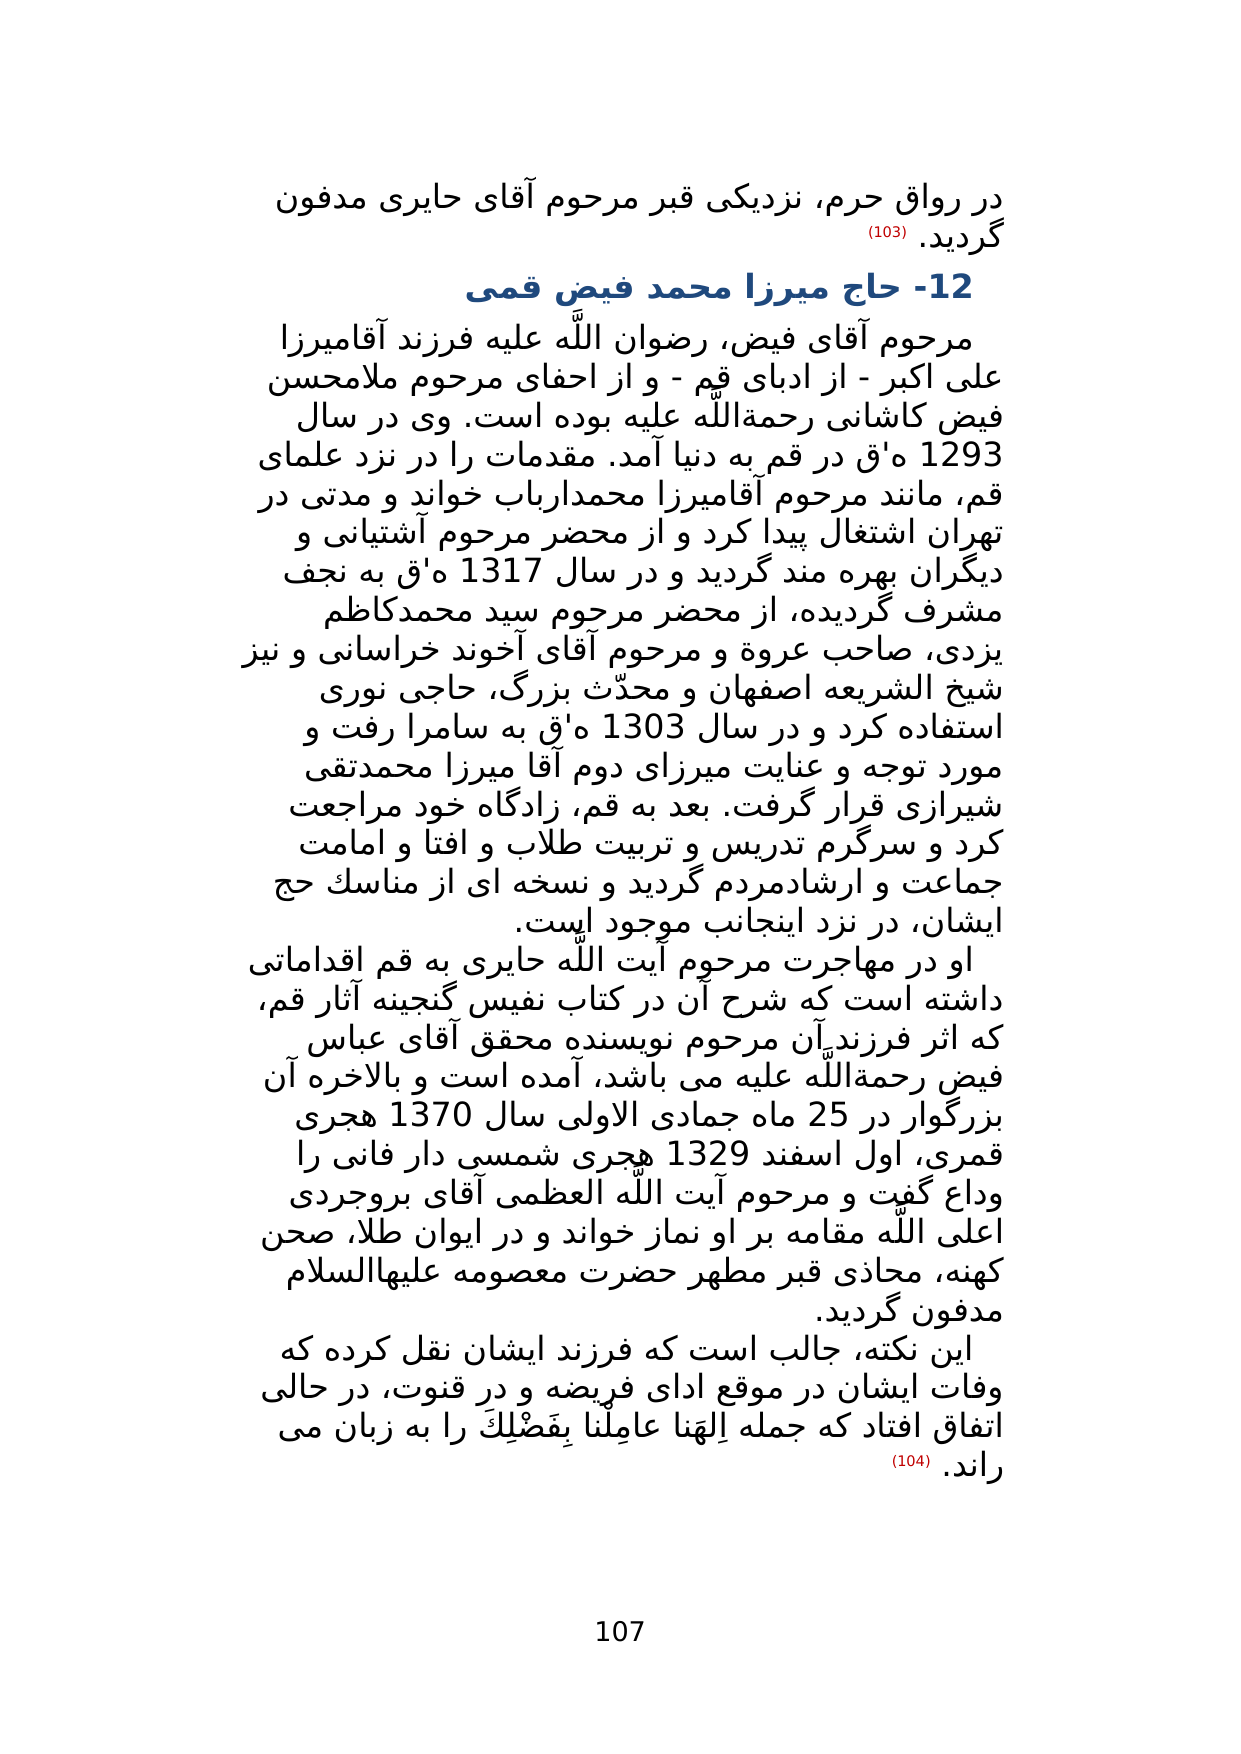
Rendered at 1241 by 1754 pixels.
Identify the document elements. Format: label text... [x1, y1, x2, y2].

text او در مهاجرت مرحوم آيت اللَّه حايرى به قم اقداماتى داشته است كه شرح آن در كتاب نفيس گنجينه آثار قم، كه اثر فرزند آن مرحوم نويسنده محقق آقاى عباس فيض رحمةاللَّه عليه مى باشد، آمده است و بالاخره آن بزرگوار در 25 ماه جمادى الاولى سال 1370 هجرى قمرى، اول اسفند 1329 هجرى شمسى دار فانى را وداع گفت و مرحوم آيت اللَّه العظمى آقاى بروجردى اعلى اللَّه مقامه بر او نماز خواند و در ايوان طلا، صحن كهنه، محاذى قبر مطهر حضرت معصومه عليها‌السلام مدفون گرديد. [236, 940, 1004, 1329]
text اين نكته، جالب است كه فرزند ايشان نقل كرده كه وفات ايشان در موقع اداى فريضه و در قنوت، در حالى اتفاق افتاد كه جمله اِلهَنا عامِلْنا بِفَضْلِكَ را به زبان مى راند. (104) [236, 1329, 1004, 1484]
text مرحوم آقاى فيض، رضوان اللَّه عليه فرزند آقاميرزا على اكبر - از ادباى قم - و از احفاى مرحوم ملامحسن فيض كاشانى رحمةاللَّه عليه بوده است. وى در سال 1293 ه'ق در قم به دنيا آمد. مقدمات را در نزد علماى قم، مانند مرحوم آقاميرزا محمدارباب خواند و مدتى در تهران اشتغال پيدا كرد و از محضر مرحوم آشتيانى و ديگران بهره مند گرديد و در سال 1317 ه'ق به نجف مشرف گرديده، از محضر مرحوم سيد محمدكاظم يزدى، صاحب عروة و مرحوم آقاى آخوند خراسانى و نيز شيخ الشريعه اصفهان و محدّث بزرگ، حاجى نورى استفاده كرد و در سال 1303 ه'ق به سامرا رفت و مورد توجه و عنايت ميرزاى دوم آقا ميرزا محمدتقى شيرازى قرار گرفت. بعد به قم، زادگاه خود مراجعت كرد و سرگرم تدريس و تربيت طلاب و افتا و امامت جماعت و ارشادمردم گرديد و نسخه اى از مناسك حج ايشان، در نزد اينجانب موجود است. [236, 319, 1004, 940]
subtitle 12- حاج ميرزا محمد فيض قمى [236, 267, 1004, 306]
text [236, 177, 1004, 255]
